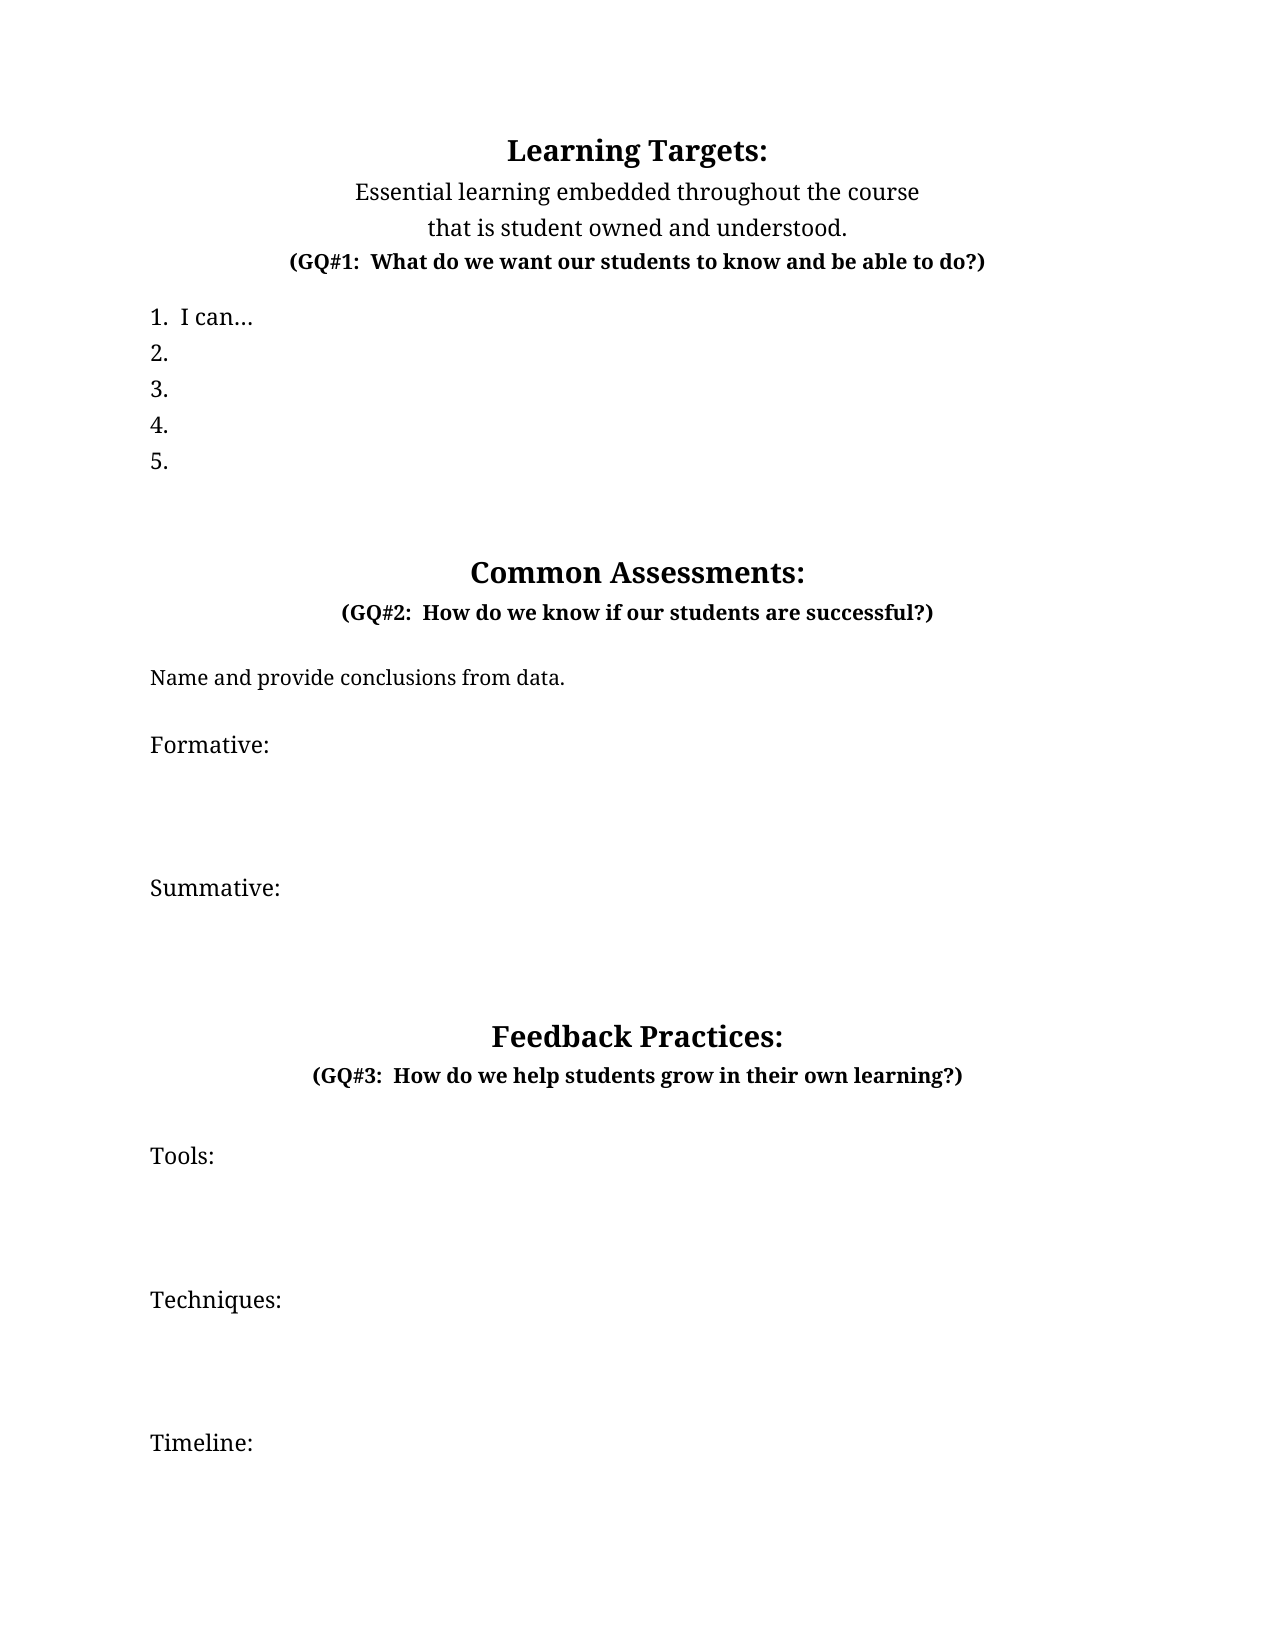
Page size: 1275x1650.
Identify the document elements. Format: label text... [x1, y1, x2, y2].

text (GQ#1: What do we want our students to know and be able to do?) [150, 247, 1125, 276]
list that is student owned and understood. [150, 212, 1125, 243]
text (GQ#2: How do we know if our students are successful?) [150, 598, 1125, 627]
text 3. [150, 373, 1125, 404]
list Essential learning embedded throughout the course [150, 176, 1125, 207]
text (GQ#3: How do we help students grow in their own learning?) [150, 1062, 1125, 1090]
text Summative: [150, 872, 1125, 903]
list Learning Targets: [150, 130, 1125, 170]
text Common Assessments: [150, 552, 1125, 592]
text Timeline: [150, 1427, 1125, 1459]
text 5. [150, 445, 1125, 476]
text 4. [150, 409, 1125, 440]
text Techniques: [150, 1284, 1125, 1315]
text Feedback Practices: [150, 1016, 1125, 1056]
text Formative: [150, 728, 1125, 760]
text 2. [150, 337, 1125, 368]
text Tools: [150, 1140, 1125, 1171]
text 1. I can… [150, 301, 1125, 332]
text Name and provide conclusions from data. [150, 663, 1125, 692]
